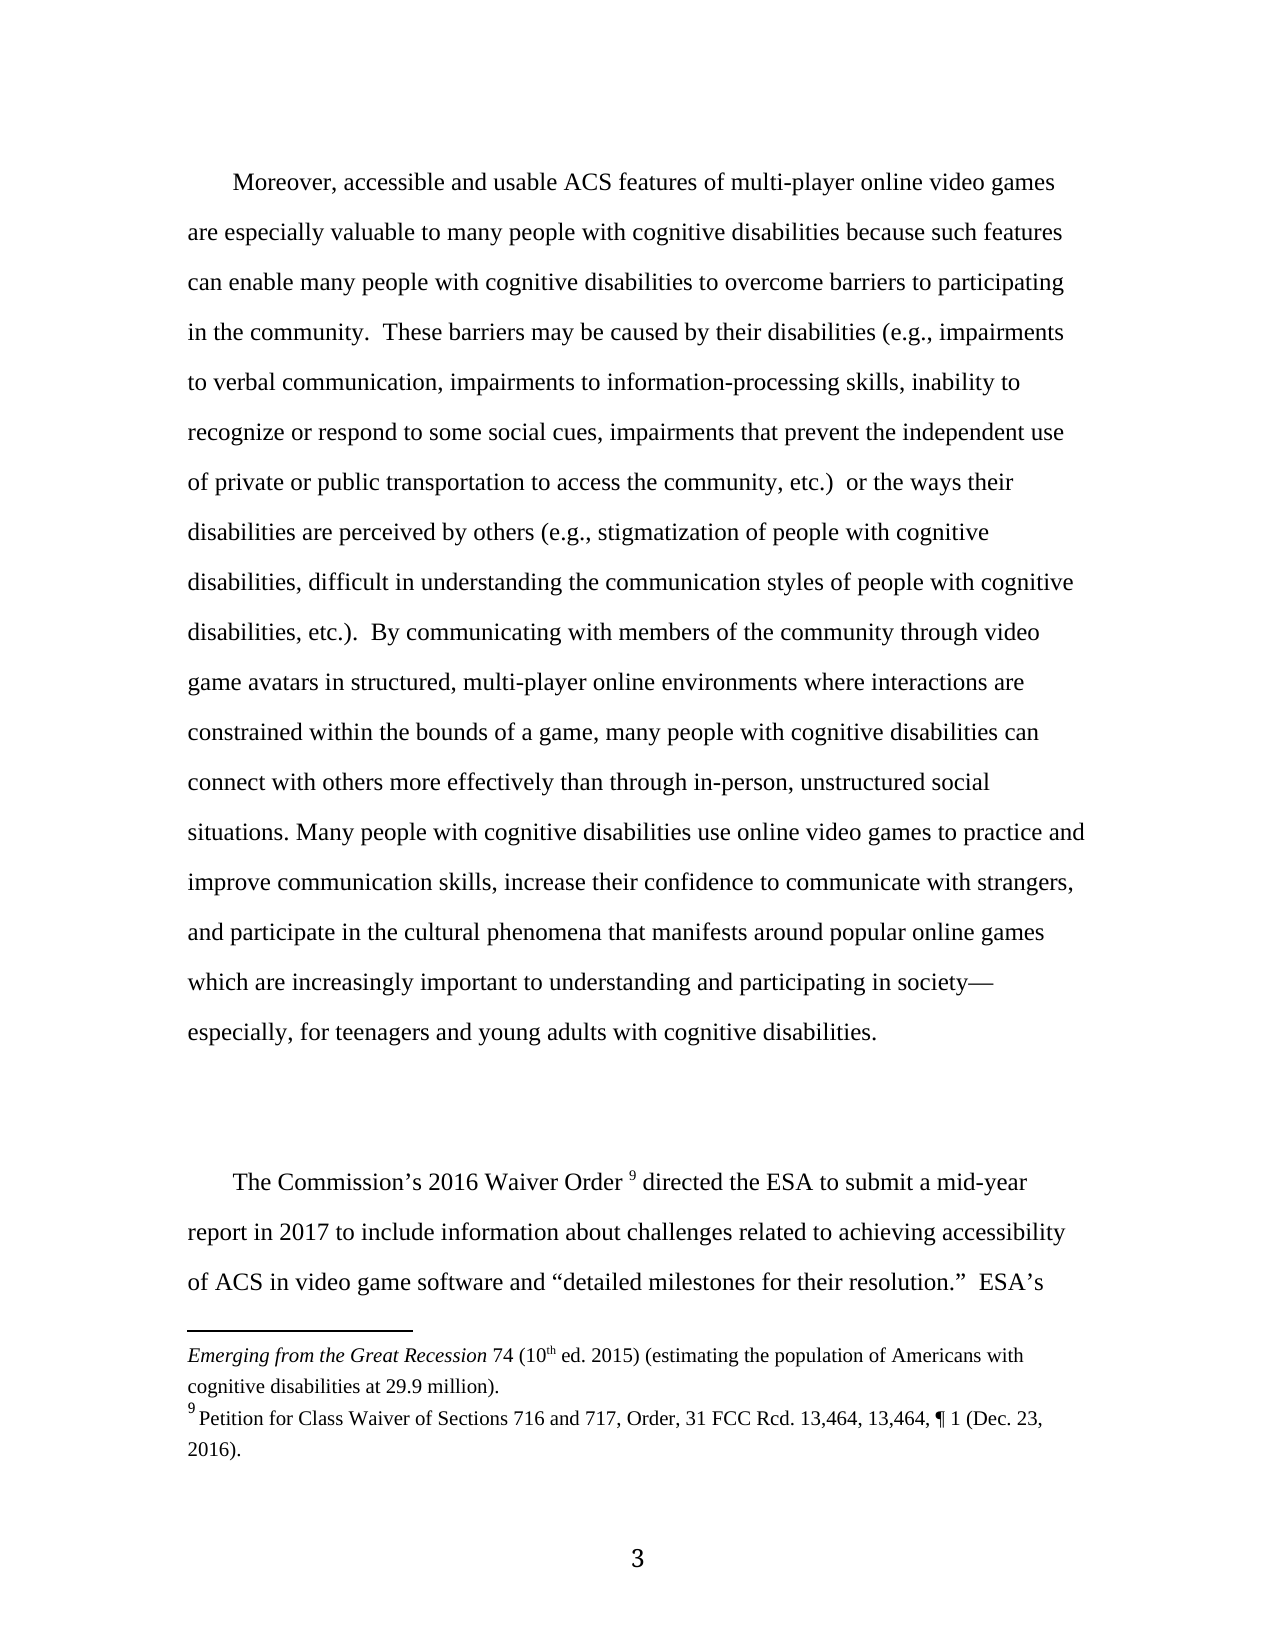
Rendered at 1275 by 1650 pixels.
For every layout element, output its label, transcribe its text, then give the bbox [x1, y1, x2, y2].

text Moreover, accessible and usable ACS features of multi-player online video games are especially valuable to many people with cognitive disabilities because such features can enable many people with cognitive disabilities to overcome barriers to participating in the community. These barriers may be caused by their disabilities (e.g., impairments to verbal communication, impairments to information-processing skills, inability to recognize or respond to some social cues, impairments that prevent the independent use of private or public transportation to access the community, etc.) or the ways their disabilities are perceived by others (e.g., stigmatization of people with cognitive disabilities, difficult in understanding the communication styles of people with cognitive disabilities, etc.). By communicating with members of the community through video game avatars in structured, multi-player online environments where interactions are constrained within the bounds of a game, many people with cognitive disabilities can connect with others more effectively than through in-person, unstructured social situations. Many people with cognitive disabilities use online video games to practice and improve communication skills, increase their confidence to communicate with strangers, and participate in the cultural phenomena that manifests around popular online games which are increasingly important to understanding and participating in society—especially, for teenagers and young adults with cognitive disabilities. [187, 150, 1087, 1050]
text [187, 1150, 1087, 1300]
